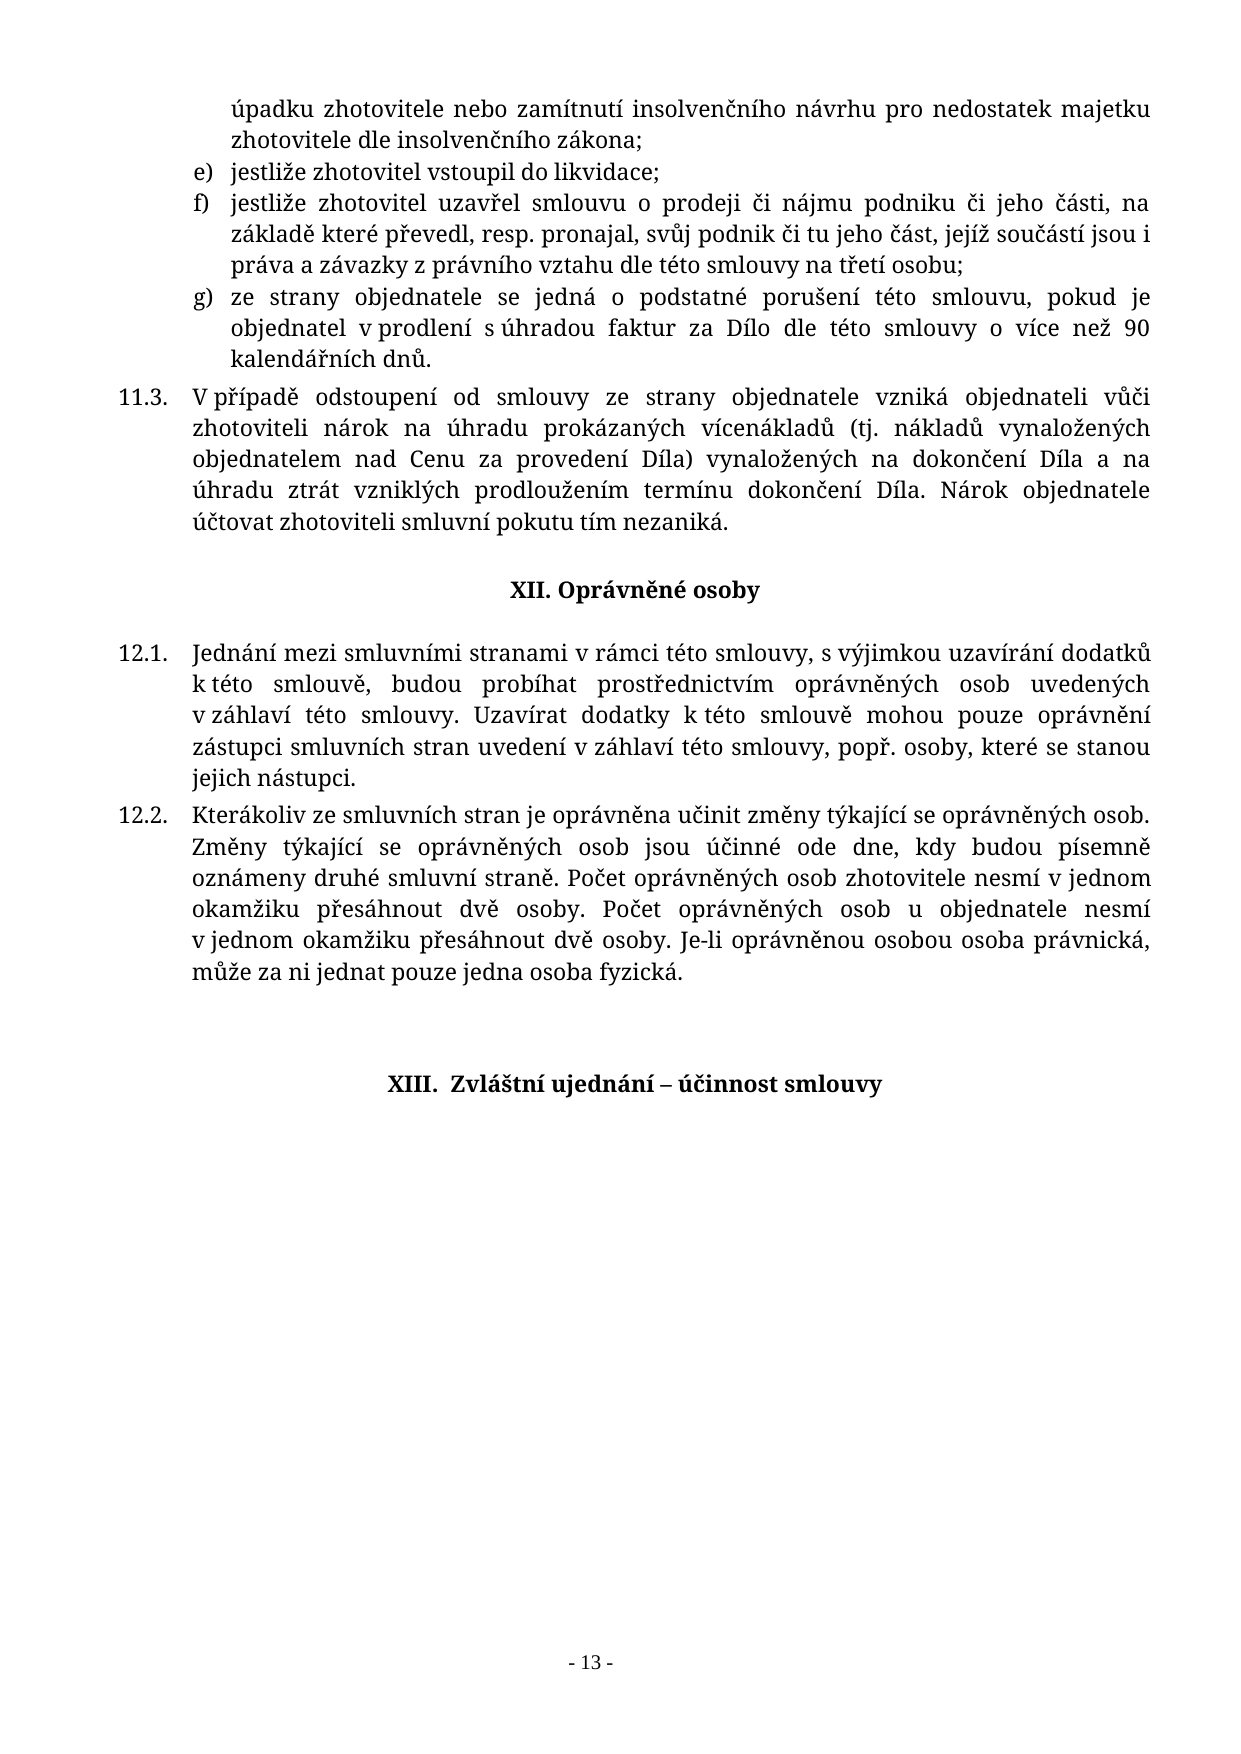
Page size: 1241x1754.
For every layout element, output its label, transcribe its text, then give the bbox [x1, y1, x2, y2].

list Kterákoliv ze smluvních stran je oprávněna učinit změny týkající se oprávněných osob. Změny týkající se oprávněných osob jsou účinné ode dne, kdy budou písemně oznámeny druhé smluvní straně. Počet oprávněných osob zhotovitele nesmí v jednom okamžiku přesáhnout dvě osoby. Počet oprávněných osob u objednatele nesmí v jednom okamžiku přesáhnout dvě osoby. Je-li oprávněnou osobou osoba právnická, může za ni jednat pouze jedna osoba fyzická. [118, 799, 1152, 987]
list V případě odstoupení od smlouvy ze strany objednatele vzniká objednateli vůči zhotoviteli nárok na úhradu prokázaných vícenákladů (tj. nákladů vynaložených objednatelem nad Cenu za provedení Díla) vynaložených na dokončení Díla a na úhradu ztrát vzniklých prodloužením termínu dokončení Díla. Nárok objednatele účtovat zhotoviteli smluvní pokutu tím nezaniká. [118, 380, 1152, 537]
list jestliže zhotovitel uzavřel smlouvu o prodeji či nájmu podniku či jeho části, na základě které převedl, resp. pronajal, svůj podnik či tu jeho část, jejíž součástí jsou i práva a závazky z právního vztahu dle této smlouvy na třetí osobu; [193, 187, 1152, 280]
list jestliže zhotovitel vstoupil do likvidace; [193, 155, 1152, 187]
list Jednání mezi smluvními stranami v rámci této smlouvy, s výjimkou uzavírání dodatků k této smlouvě, budou probíhat prostřednictvím oprávněných osob uvedených v záhlaví této smlouvy. Uzavírat dodatky k této smlouvě mohou pouze oprávnění zástupci smluvních stran uvedení v záhlaví této smlouvy, popř. osoby, které se stanou jejich nástupci. [118, 637, 1152, 793]
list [193, 93, 1152, 155]
list ze strany objednatele se jedná o podstatné porušení této smlouvu, pokud je objednatel v prodlení s úhradou faktur za Dílo dle této smlouvy o více než 90 kalendářních dnů. [193, 280, 1152, 374]
subtitle XIII. Zvláštní ujednání – účinnost smlouvy [118, 1068, 1152, 1099]
text XII. Oprávněné osoby [118, 574, 1152, 605]
